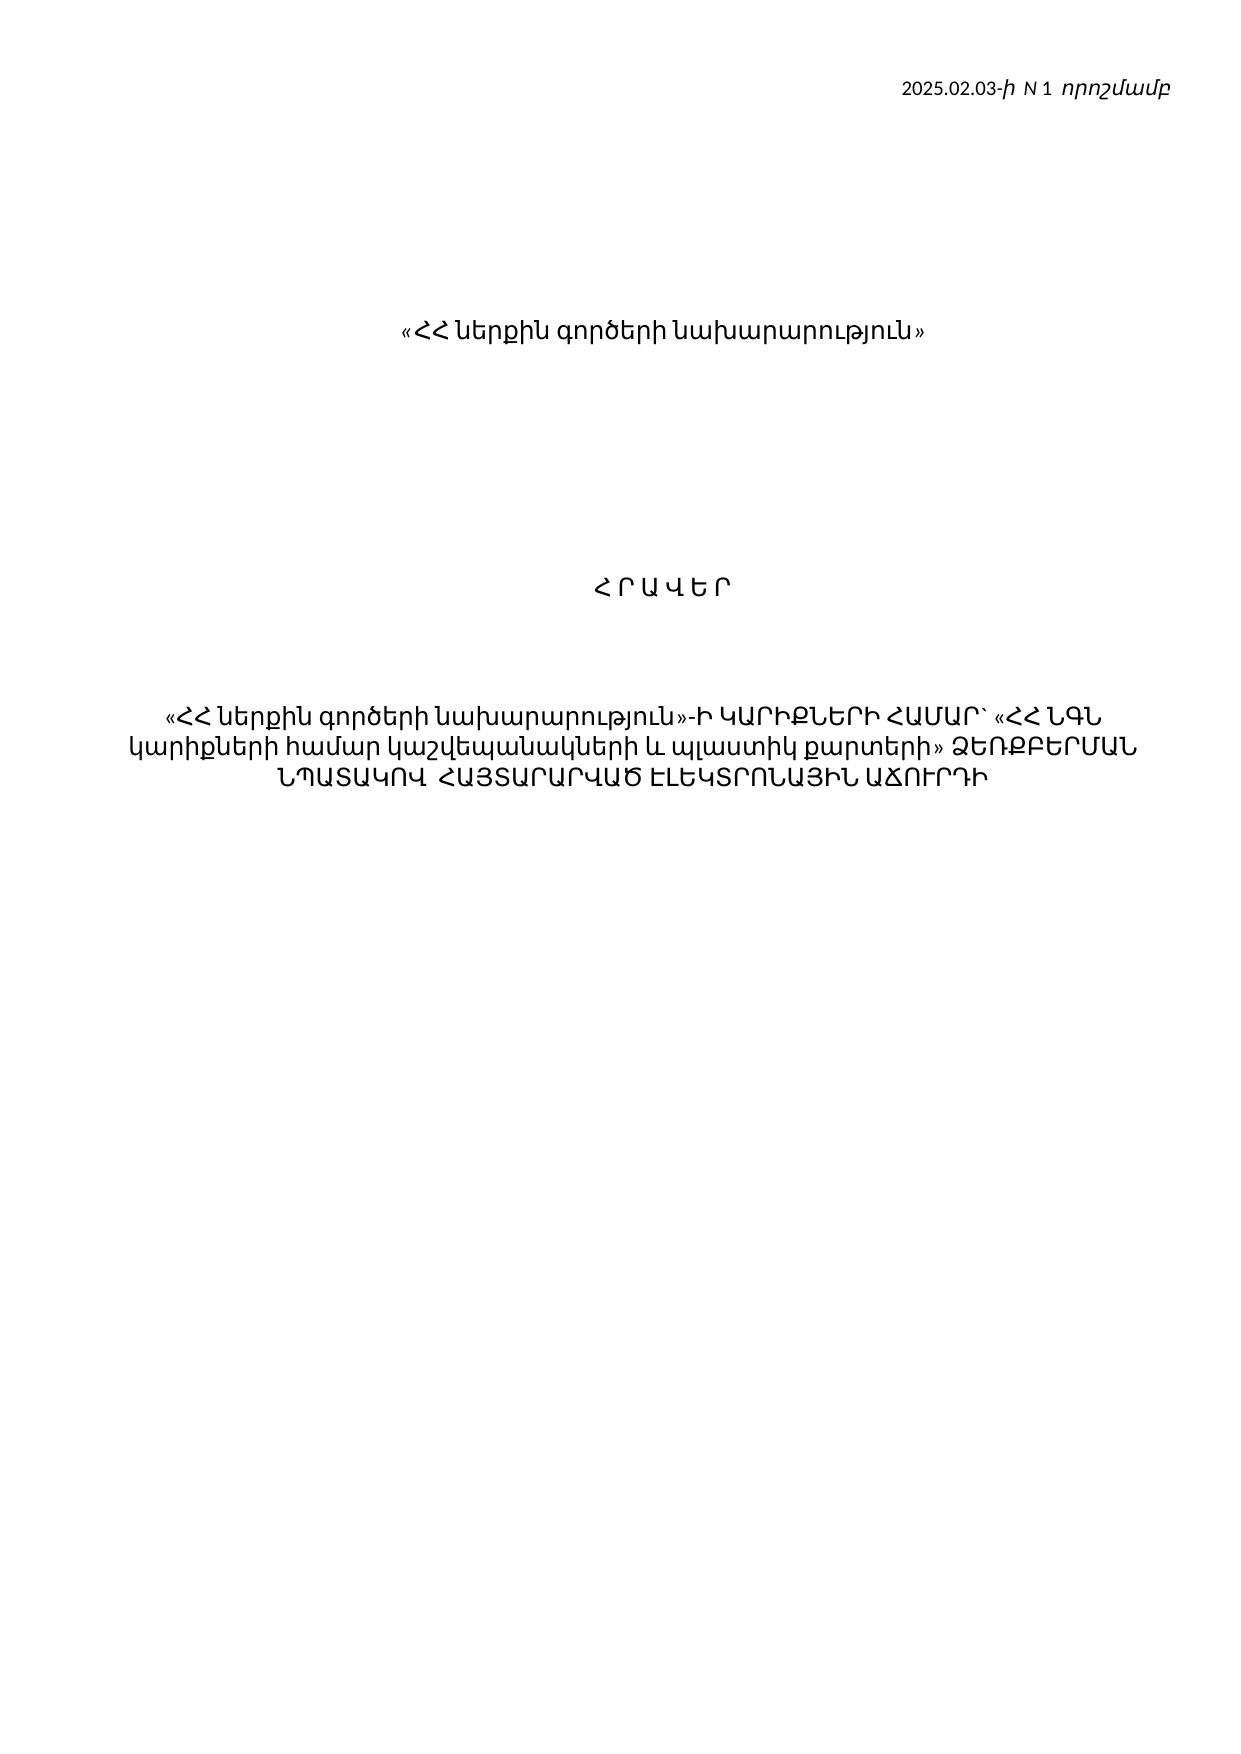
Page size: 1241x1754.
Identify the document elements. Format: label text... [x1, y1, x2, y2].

text «ՀՀ ներքին գործերի նախարարություն»-Ի ԿԱՐԻՔՆԵՐԻ ՀԱՄԱՐ` «ՀՀ ՆԳՆ կարիքների համար կաշվեպանակների և պլաստիկ քարտերի» ՁԵՌՔԲԵՐՄԱՆ ՆՊԱՏԱԿՈՎ ՀԱՅՏԱՐԱՐՎԱԾ ԷԼԵԿՏՐՈՆԱՅԻՆ ԱՃՈՒՐԴԻ [94, 701, 1172, 792]
text « ՀՀ ներքին գործերի նախարարություն» [94, 316, 1172, 346]
text Հ Ր Ա Վ Ե Ր [94, 572, 1172, 602]
text 2025.02.03 -ի N 1 որոշմամբ [94, 75, 1171, 100]
